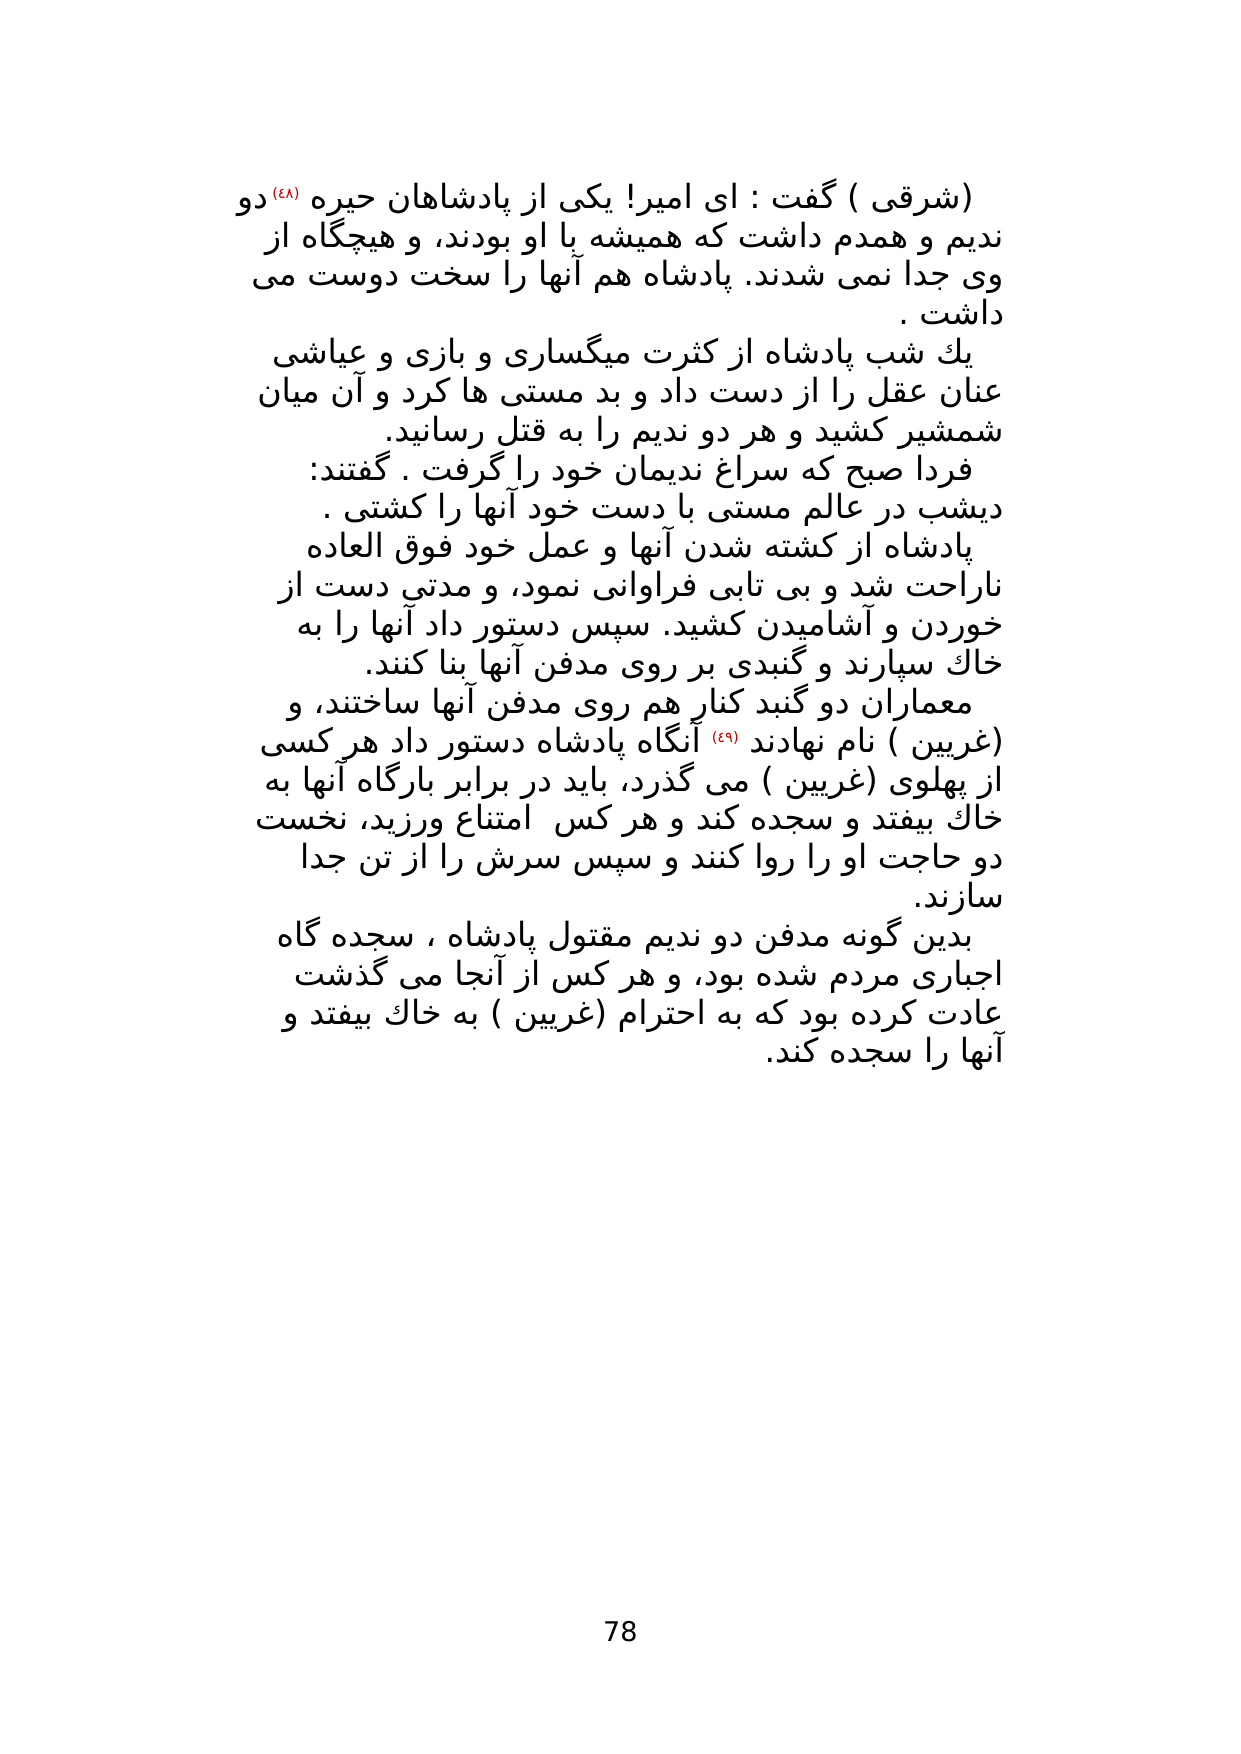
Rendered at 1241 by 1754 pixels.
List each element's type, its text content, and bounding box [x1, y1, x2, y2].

text (شرقى ) گفت : اى امير! يكى از پادشاهان حيره (٤٨) دو نديم و همدم داشت كه هميشه با او بودند، و هيچگاه از وى جدا نمى شدند. پادشاه هم آنها را سخت دوست مى داشت . [236, 177, 1004, 333]
text معماران دو گنبد كنار هم روى مدفن آنها ساختند، و (غريين ) نام نهادند (٤٩) آنگاه پادشاه دستور داد هر كسى از پهلوى (غريين ) مى گذرد، بايد در برابر بارگاه آنها به خاك بيفتد و سجده كند و هر كس ‍ امتناع ورزيد، نخست دو حاجت او را روا كنند و سپس سرش را از تن جدا سازند. [236, 682, 1004, 915]
text پادشاه از كشته شدن آنها و عمل خود فوق العاده ناراحت شد و بى تابى فراوانى نمود، و مدتى دست از خوردن و آشاميدن كشيد. سپس دستور داد آنها را به خاك سپارند و گنبدى بر روى مدفن آنها بنا كنند. [236, 527, 1004, 682]
text يك شب پادشاه از كثرت ميگسارى و بازى و عياشى عنان عقل را از دست داد و بد مستى ها كرد و آن ميان شمشير كشيد و هر دو نديم را به قتل رسانيد. [236, 333, 1004, 449]
text بدين گونه مدفن دو نديم مقتول پادشاه ، سجده گاه اجبارى مردم شده بود، و هر كس از آنجا مى گذشت عادت كرده بود كه به احترام (غريين ) به خاك بيفتد و آنها را سجده كند. [236, 915, 1004, 1071]
text فردا صبح كه سراغ نديمان خود را گرفت . گفتند: ديشب در عالم مستى با دست خود آنها را كشتى . [236, 449, 1004, 527]
